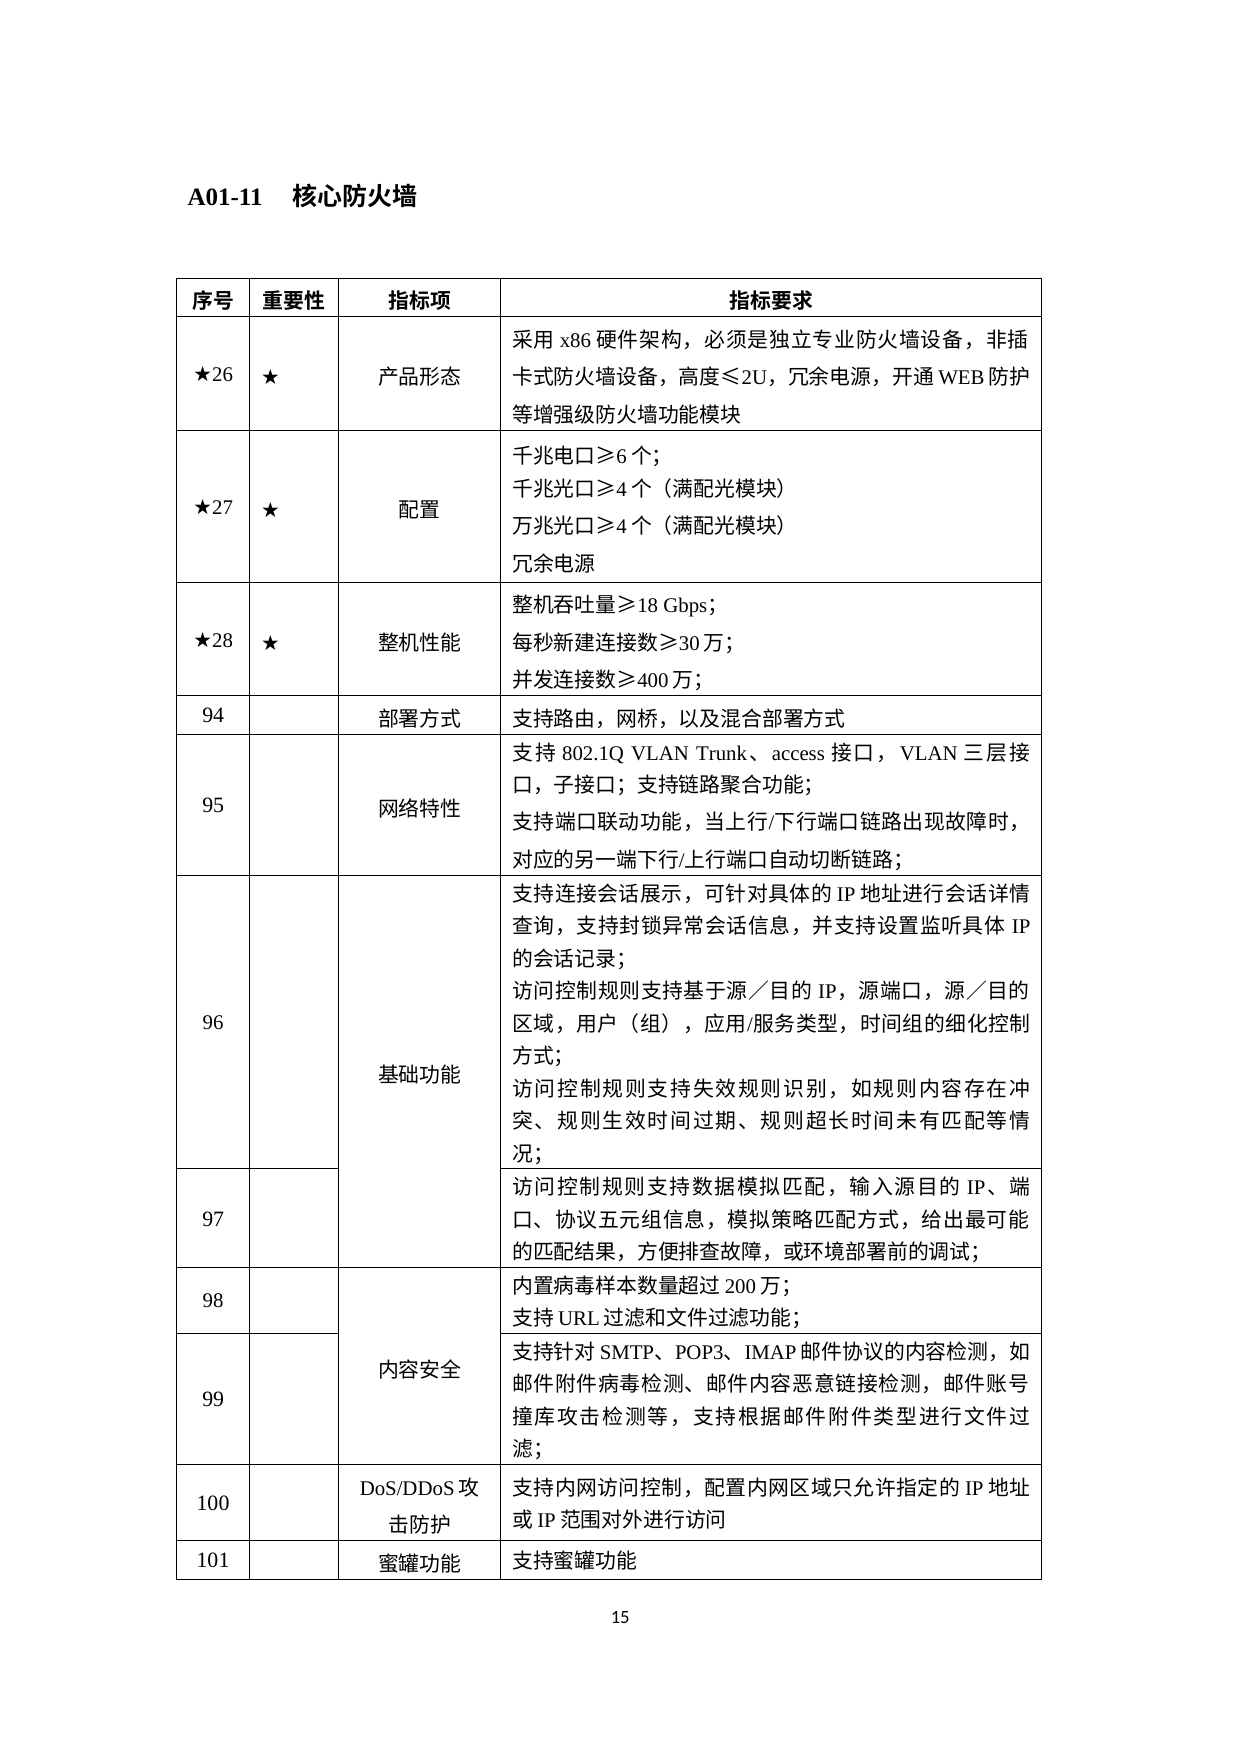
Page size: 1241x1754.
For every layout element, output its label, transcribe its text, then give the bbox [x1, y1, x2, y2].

table_cell ★26 [177, 317, 249, 429]
table_cell 配置 [339, 431, 500, 582]
table_cell 支持针对SMTP、POP3、IMAP邮件协议的内容检测，如邮件附件病毒检测、邮件内容恶意链接检测，邮件账号撞库攻击检测等，支持根据邮件附件类型进行文件过滤； [501, 1334, 1041, 1464]
table_header 序号 [177, 279, 249, 316]
table_cell 94 [177, 696, 249, 734]
table_cell [250, 1268, 338, 1333]
table_cell 100 [177, 1465, 249, 1540]
table_cell [250, 876, 338, 1168]
table_cell 千兆电口≥6个； 千兆光口≥4个（满配光模块） 万兆光口≥4个（满配光模块） 冗余电源 [501, 431, 1041, 582]
table_cell 访问控制规则支持数据模拟匹配，输入源目的IP、端口、协议五元组信息，模拟策略匹配方式，给出最可能的匹配结果，方便排查故障，或环境部署前的调试； [501, 1169, 1041, 1267]
table_cell 基础功能 [339, 876, 500, 1267]
table_cell DoS/DDoS攻击防护 [339, 1465, 500, 1540]
table_cell 支持路由，网桥，以及混合部署方式 [501, 696, 1041, 734]
table_cell ★28 [177, 583, 249, 695]
table_cell 内容安全 [339, 1268, 500, 1464]
table_cell [250, 1541, 338, 1578]
table_header 重要性 [250, 279, 338, 316]
table_cell 98 [177, 1268, 249, 1333]
table_cell ★ [250, 431, 338, 582]
table_cell ★ [250, 583, 338, 695]
table_cell 支持802.1Q VLAN Trunk、access接口，VLAN三层接口，子接口；支持链路聚合功能； 支持端口联动功能，当上行/下行端口链路出现故障时，对应的另一端下行/上行端口自动切断链路； [501, 735, 1041, 875]
table_cell [250, 1334, 338, 1464]
table_cell 部署方式 [339, 696, 500, 734]
table_cell 99 [177, 1334, 249, 1464]
table_cell 支持蜜罐功能 [501, 1541, 1041, 1578]
table_cell [250, 735, 338, 875]
table_cell 内置病毒样本数量超过200万； 支持URL过滤和文件过滤功能； [501, 1268, 1041, 1333]
table_header 指标项 [339, 279, 500, 316]
table_cell [250, 1169, 338, 1267]
table_cell [250, 1465, 338, 1540]
table_cell 支持内网访问控制，配置内网区域只允许指定的IP地址或IP范围对外进行访问 [501, 1465, 1041, 1540]
table_cell 95 [177, 735, 249, 875]
table_cell ★ [250, 317, 338, 429]
table_cell 蜜罐功能 [339, 1541, 500, 1578]
table_cell 支持连接会话展示，可针对具体的IP地址进行会话详情查询，支持封锁异常会话信息，并支持设置监听具体IP的会话记录； 访问控制规则支持基于源／目的IP，源端口，源／目的区域，用户（组），应用/服务类型，时间组的细化控制方式； 访问控制规则支持失效规则识别，如规则内容存在冲突、规则生效时间过期、规则超长时间未有匹配等情况； [501, 876, 1041, 1168]
table_cell 97 [177, 1169, 249, 1267]
table_cell 产品形态 [339, 317, 500, 429]
table_header 指标要求 [501, 279, 1041, 316]
table_cell 整机性能 [339, 583, 500, 695]
table_cell 整机吞吐量≥18 Gbps； 每秒新建连接数≥30万； 并发连接数≥400万； [501, 583, 1041, 695]
table_cell 96 [177, 876, 249, 1168]
table_cell ★27 [177, 431, 249, 582]
table_cell 101 [177, 1541, 249, 1578]
table_cell [250, 696, 338, 734]
table_cell 网络特性 [339, 735, 500, 875]
list A01-11 核心防火墙 [187, 162, 1053, 227]
table_cell 采用x86硬件架构，必须是独立专业防火墙设备，非插卡式防火墙设备，高度≤2U，冗余电源，开通WEB防护等增强级防火墙功能模块 [501, 317, 1041, 429]
